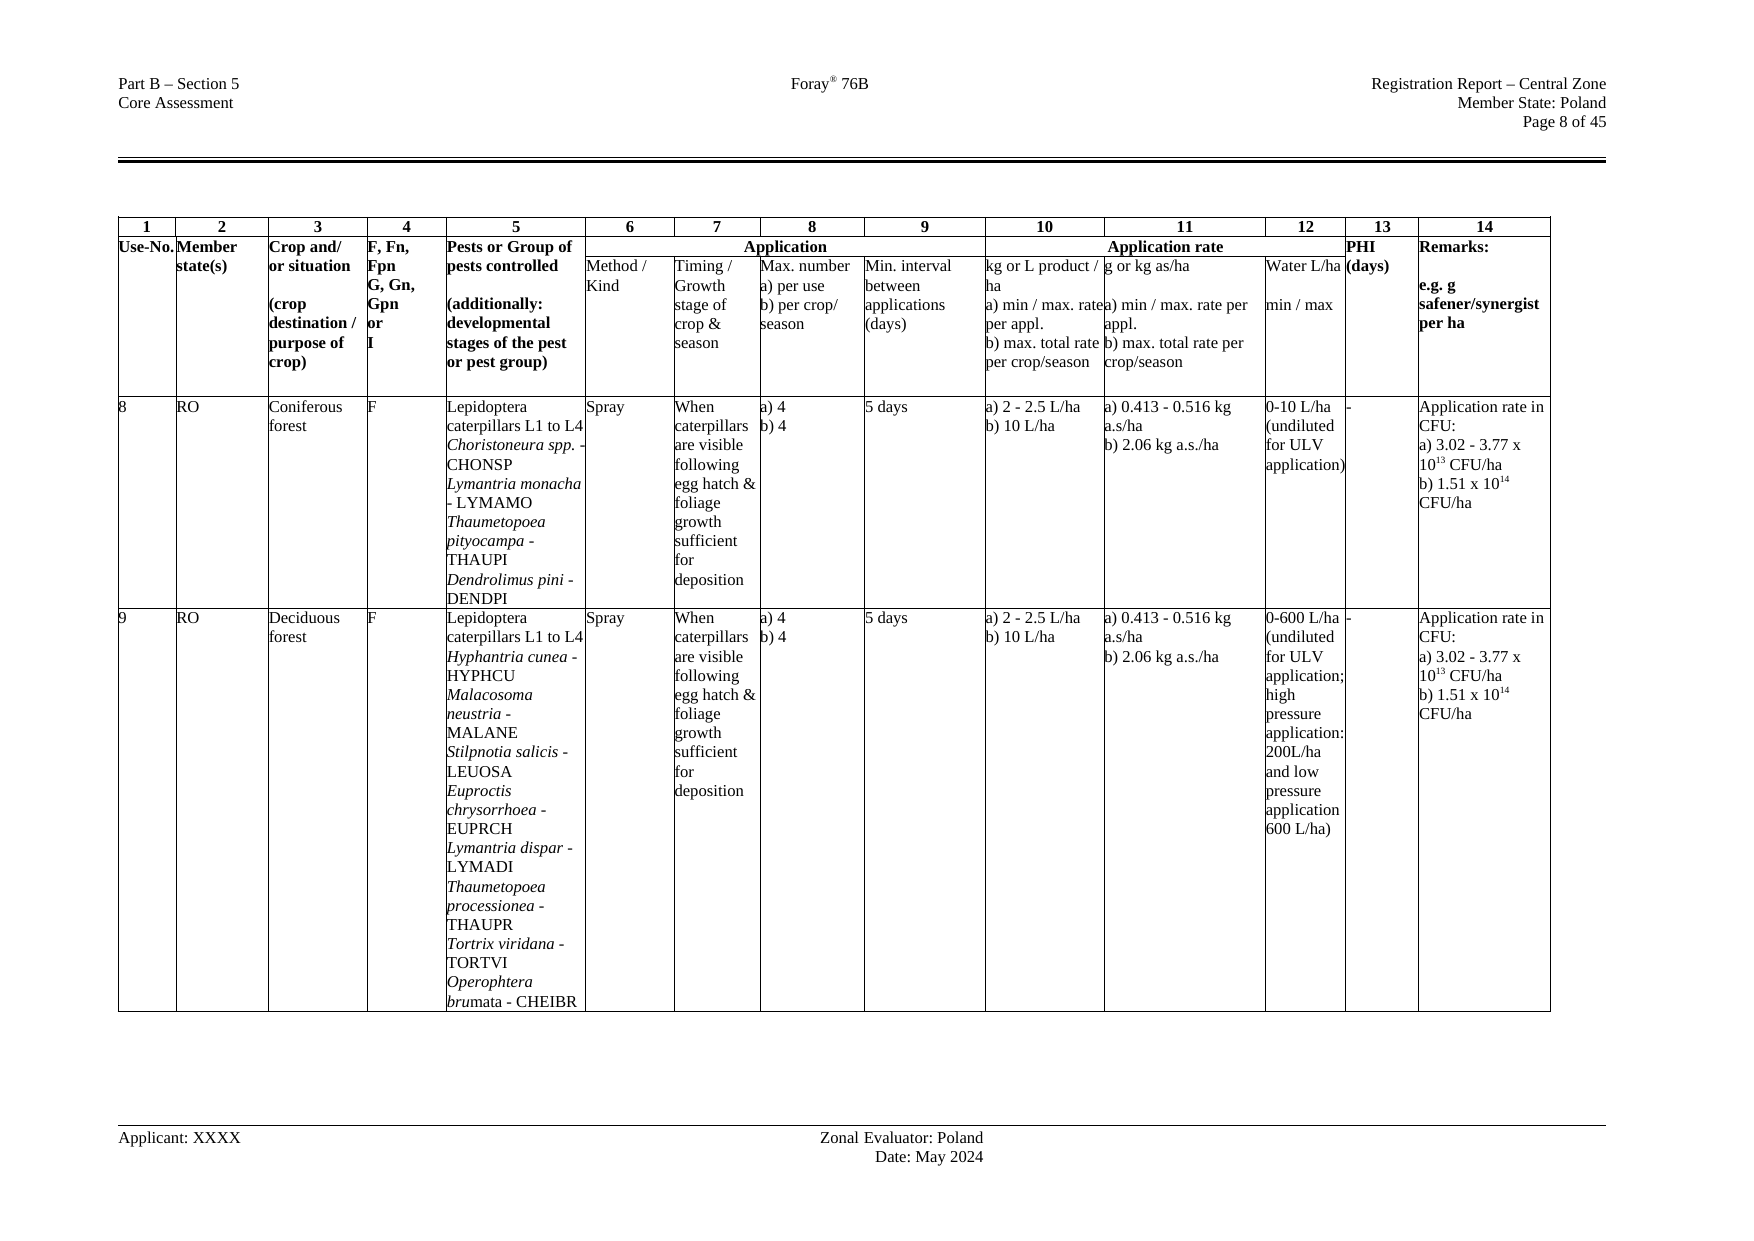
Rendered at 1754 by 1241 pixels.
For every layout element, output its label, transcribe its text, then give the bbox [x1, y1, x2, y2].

table_cell Lepidoptera caterpillars L1 to L4 Choristoneura spp. - CHONSP Lymantria monacha - LYMAMO Thaumetopoea pityocampa - THAUPI Dendrolimus pini - DENDPI [447, 397, 585, 608]
table_cell 0-600 L/ha (undiluted for ULV application; high pressure application: 200L/ha and low pressure application 600 L/ha) [1266, 609, 1345, 1011]
table_cell 5 days [865, 609, 985, 1011]
table_cell Crop and/ or situation (crop destination / purpose of crop) [269, 237, 367, 396]
table_cell Max. number a) per use b) per crop/ season [761, 257, 864, 396]
table_cell Spray [586, 609, 674, 1011]
table_cell - [1346, 609, 1418, 1011]
table_cell PHI (days) [1346, 237, 1418, 396]
table_cell Coniferous forest [269, 397, 367, 608]
table_cell When caterpillars are visible following egg hatch & foliage growth sufficient for deposition [675, 609, 760, 1011]
table_cell RO [177, 397, 268, 608]
table_cell 5 days [865, 397, 985, 608]
table_cell a) 2 - 2.5 L/ha b) 10 L/ha [986, 609, 1104, 1011]
table_cell When caterpillars are visible following egg hatch & foliage growth sufficient for deposition [675, 397, 760, 608]
table_cell 9 [119, 609, 176, 1011]
table_header 2 [176, 218, 268, 236]
table_header 11 [1105, 218, 1265, 236]
table_header 4 [368, 218, 446, 236]
table_header 8 [761, 218, 864, 236]
table_cell Water L/ha min / max [1266, 257, 1345, 396]
table_cell Min. interval between applications (days) [865, 257, 985, 396]
table_cell Lepidoptera caterpillars L1 to L4 Hyphantria cunea - HYPHCU Malacosoma neustria - MALANE Stilpnotia salicis - LEUOSA Euproctis chrysorrhoea - EUPRCH Lymantria dispar - LYMADI Thaumetopoea processionea - THAUPR Tortrix viridana - TORTVI Operophtera brumata - CHEIBR [447, 609, 585, 1011]
table_cell Application [586, 237, 985, 256]
table_header 1 [119, 218, 175, 236]
table_cell a) 4 b) 4 [761, 609, 864, 1011]
table_cell Pests or Group of pests controlled (additionally: developmental stages of the pest or pest group) [447, 237, 585, 396]
table_cell F, Fn, Fpn G, Gn, Gpn or I [368, 237, 446, 396]
table_cell Application rate in CFU: a) 3.02 - 3.77 x 1013 CFU/ha b) 1.51 x 1014 CFU/ha [1419, 397, 1550, 608]
table_cell Remarks: e.g. g safener/synergist per ha [1419, 237, 1550, 396]
table_cell Use-No. [119, 237, 176, 396]
table_header 9 [865, 218, 985, 236]
table_cell Application rate in CFU: a) 3.02 - 3.77 x 1013 CFU/ha b) 1.51 x 1014 CFU/ha [1419, 609, 1550, 1011]
table_cell g or kg as/ha a) min / max. rate per appl. b) max. total rate per crop/season [1105, 257, 1265, 396]
table_cell 8 [119, 397, 176, 608]
table_header 10 [986, 218, 1104, 236]
table_header 3 [269, 218, 367, 236]
table_cell F [368, 397, 446, 608]
table_header 13 [1346, 218, 1418, 236]
table_header 14 [1419, 218, 1550, 236]
table_cell Application rate [986, 237, 1345, 256]
table_cell Timing / Growth stage of crop & season [675, 257, 760, 396]
table_cell Deciduous forest [269, 609, 367, 1011]
table_cell 0-10 L/ha (undiluted for ULV application) [1266, 397, 1345, 608]
table_header 7 [675, 218, 760, 236]
table_cell a) 0.413 - 0.516 kg a.s/ha b) 2.06 kg a.s./ha [1105, 397, 1265, 608]
table_header 12 [1266, 218, 1345, 236]
table_cell Method / Kind [586, 257, 674, 396]
table_header 6 [586, 218, 674, 236]
table_cell - [1346, 397, 1418, 608]
table_cell RO [177, 609, 268, 1011]
table_cell a) 2 - 2.5 L/ha b) 10 L/ha [986, 397, 1104, 608]
table_cell a) 4 b) 4 [761, 397, 864, 608]
table_cell kg or L product / ha a) min / max. rate per appl. b) max. total rate per crop/season [986, 257, 1104, 396]
table_header 5 [447, 218, 585, 236]
table_cell Member state(s) [177, 237, 268, 396]
table_cell a) 0.413 - 0.516 kg a.s/ha b) 2.06 kg a.s./ha [1105, 609, 1265, 1011]
table_cell Spray [586, 397, 674, 608]
table_cell F [368, 609, 446, 1011]
